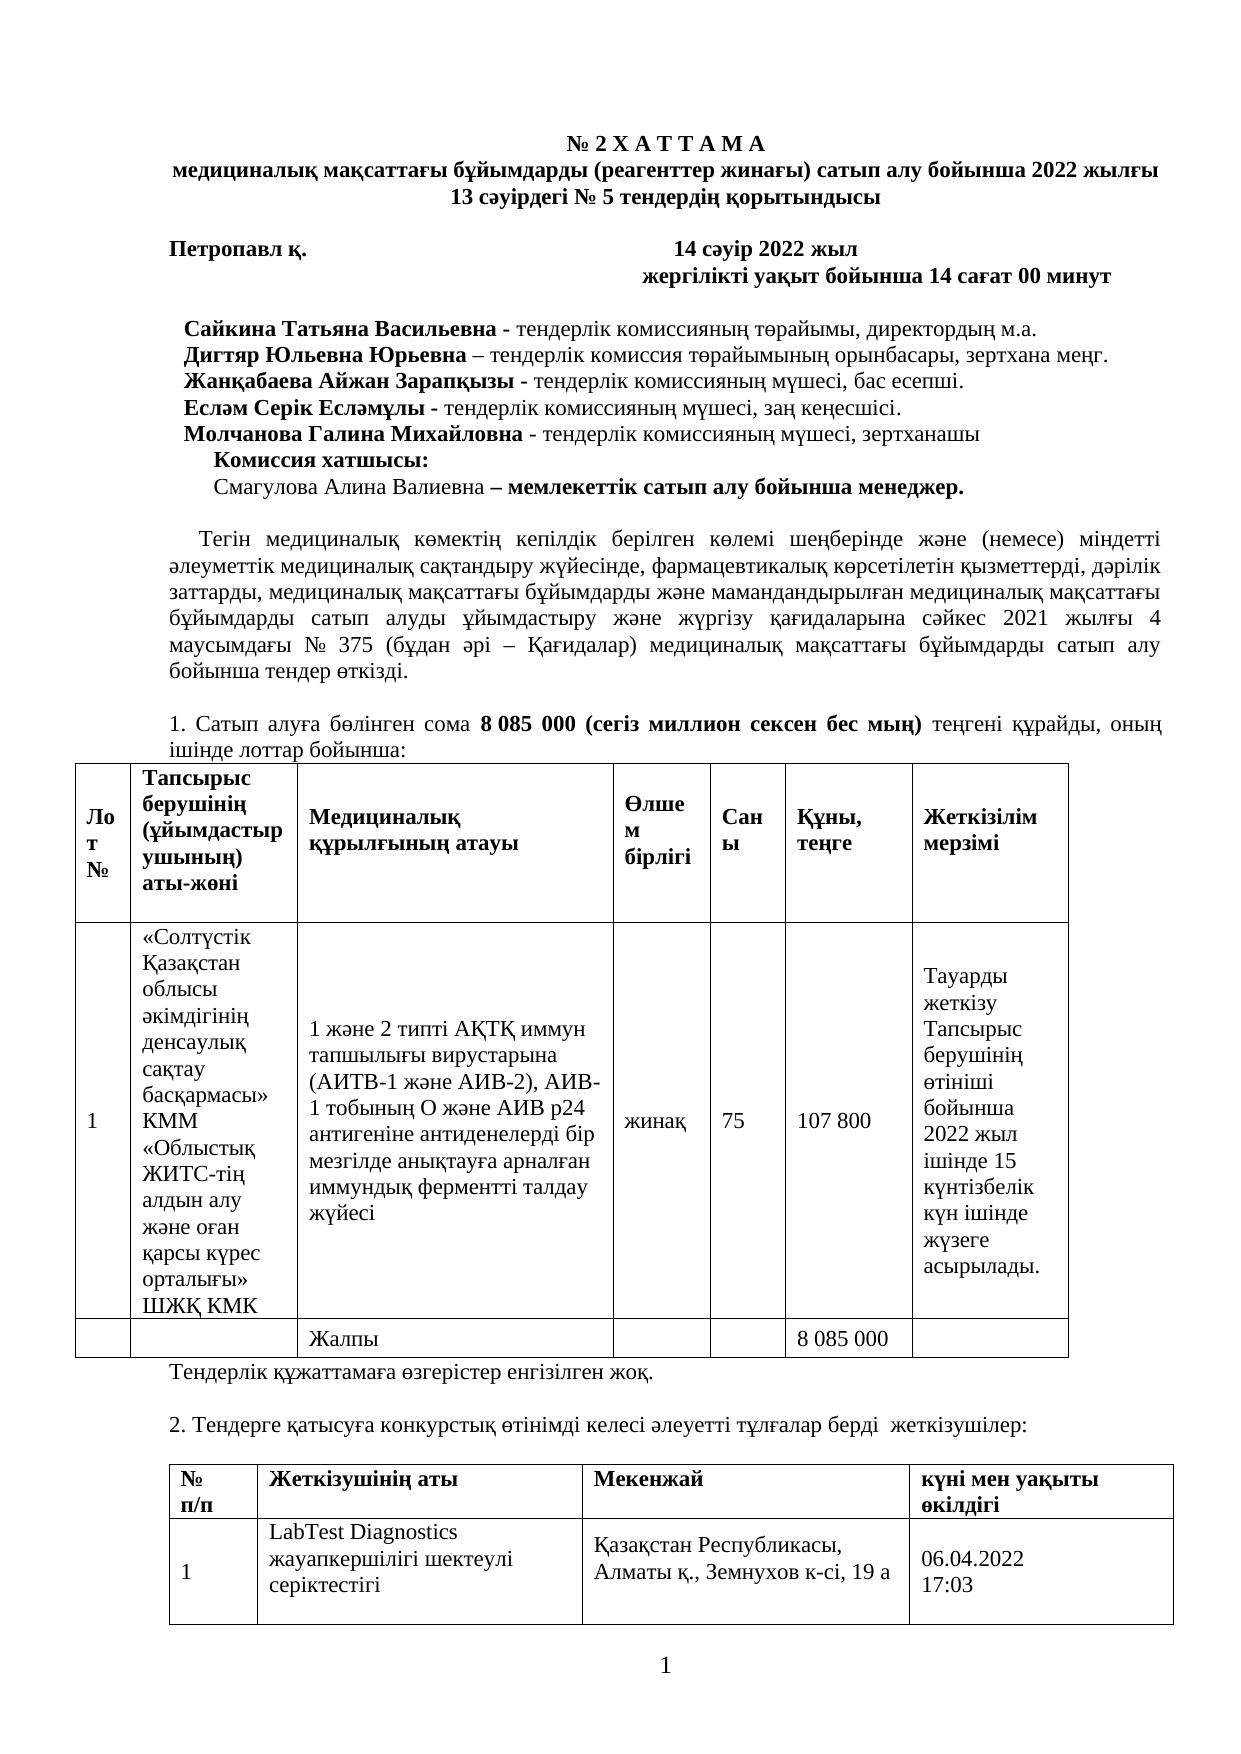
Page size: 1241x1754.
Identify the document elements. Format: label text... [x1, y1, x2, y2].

table_cell Қазақстан Республикасы, Алматы қ., Земнухов к-сі, 19 а [583, 1519, 909, 1624]
text 2. Тендерге қатысуға конкурстық өтінімді келесі әлеуетті тұлғалар берді жеткізушілер: [169, 1411, 1162, 1437]
table_cell LabTest Diagnostics жауапкершілігі шектеулі серіктестігі [258, 1519, 582, 1624]
table_header күні мен уақыты өкілдігі [910, 1465, 1173, 1517]
table_header Жеткізілім мерзімі [913, 764, 1068, 922]
table_cell 8 085 000 [786, 1319, 912, 1357]
table_cell 1 [170, 1519, 257, 1624]
text Есләм Серік Есләмұлы - тендерлік комиссияның мүшесі, заң кеңесшісі. [169, 394, 1162, 420]
table_header Саны [711, 764, 785, 922]
table_cell 107 800 [786, 923, 912, 1318]
table_cell «Солтүстік Қазақстан облысы әкімдігінің денсаулық сақтау басқармасы» КММ «Облыстық ЖИТС-тің алдын алу және оған қарсы күрес орталығы» ШЖҚ КМК [131, 923, 297, 1318]
table_cell [131, 1319, 297, 1357]
table_cell [711, 1319, 785, 1357]
table_cell 1 [76, 923, 130, 1318]
text № 2 Х А Т Т А М А [169, 130, 1162, 156]
table_cell [76, 1319, 130, 1357]
text Комиссия хатшысы: [198, 446, 1162, 473]
text Молчанова Галина Михайловна - тендерлік комиссияның мүшесі, зертханашы [169, 420, 1162, 446]
text Дигтяр Юльевна Юрьевна – тендерлік комиссия төрайымының орынбасары, зертхана меңг. [169, 341, 1162, 367]
table_header Жеткізушінің аты [258, 1465, 582, 1517]
table_cell Жалпы [298, 1319, 613, 1357]
table_cell Тауарды жеткізу Тапсырыс берушінің өтініші бойынша 2022 жыл ішінде 15 күнтізбелік күн ішінде жүзеге асырылады. [913, 923, 1068, 1318]
table_header Мекенжай [583, 1465, 909, 1517]
text Петропавл қ. 14 сәуір 2022 жыл [169, 236, 1162, 262]
table_cell 75 [711, 923, 785, 1318]
text Жанқабаева Айжан Зарапқызы - тендерлік комиссияның мүшесі, бас есепші. [169, 367, 1162, 394]
table_header Лот № [76, 764, 130, 922]
text Тендерлік құжаттамаға өзгерістер енгізілген жоқ. [169, 1358, 1162, 1384]
text Сайкина Татьяна Васильевна - тендерлік комиссияның төрайымы, директордың м.а. [169, 314, 1162, 341]
table_cell [913, 1319, 1068, 1357]
table_header Өлшем бірлігі [614, 764, 710, 922]
text медициналық мақсаттағы бұйымдарды (реагенттер жинағы) сатып алу бойынша 2022 жылғы 13 сәуірдегі № 5 тендердің қорытындысы [169, 156, 1162, 209]
table_header Тапсырыс берушінің (ұйымдастырушының) аты-жөні [131, 764, 297, 922]
table_header Медициналық құрылғының атауы [298, 764, 613, 922]
table_cell жинақ [614, 923, 710, 1318]
table_cell 06.04.2022 17:03 [910, 1519, 1173, 1624]
text жергілікті уақыт бойынша 14 сағат 00 минут [169, 262, 1162, 288]
table_cell [614, 1319, 710, 1357]
table_header Құны, теңге [786, 764, 912, 922]
text 1. Сатып алуға бөлінген сома 8 085 000 (сегіз миллион сексен бес мың) теңгені құрайды, оның ішінде лоттар бойынша: [169, 710, 1162, 763]
table_cell 1 және 2 типті АҚТҚ иммун тапшылығы вирустарына (АИТВ-1 және АИВ-2), АИВ-1 тобының О және АИВ p24 антигеніне антиденелерді бір мезгілде анықтауға арналған иммундық ферментті талдау жүйесі [298, 923, 613, 1318]
text Тегін медициналық көмектің кепілдік берілген көлемі шеңберінде және (немесе) міндетті әлеуметтік медициналық сақтандыру жүйесінде, фармацевтикалық көрсетілетін қызметтерді, дәрілік заттарды, медициналық мақсаттағы бұйымдарды және мамандандырылған медициналық мақсаттағы бұйымдарды сатып алуды ұйымдастыру және жүргізу қағидаларына сәйкес 2021 жылғы 4 маусымдағы № 375 (бұдан әрі – Қағидалар) медициналық мақсаттағы бұйымдарды сатып алу бойынша тендер өткізді. [169, 525, 1162, 683]
text Смагулова Алина Валиевна – мемлекеттік сатып алу бойынша менеджер. [198, 473, 1162, 499]
table_header № п/п [170, 1465, 257, 1517]
